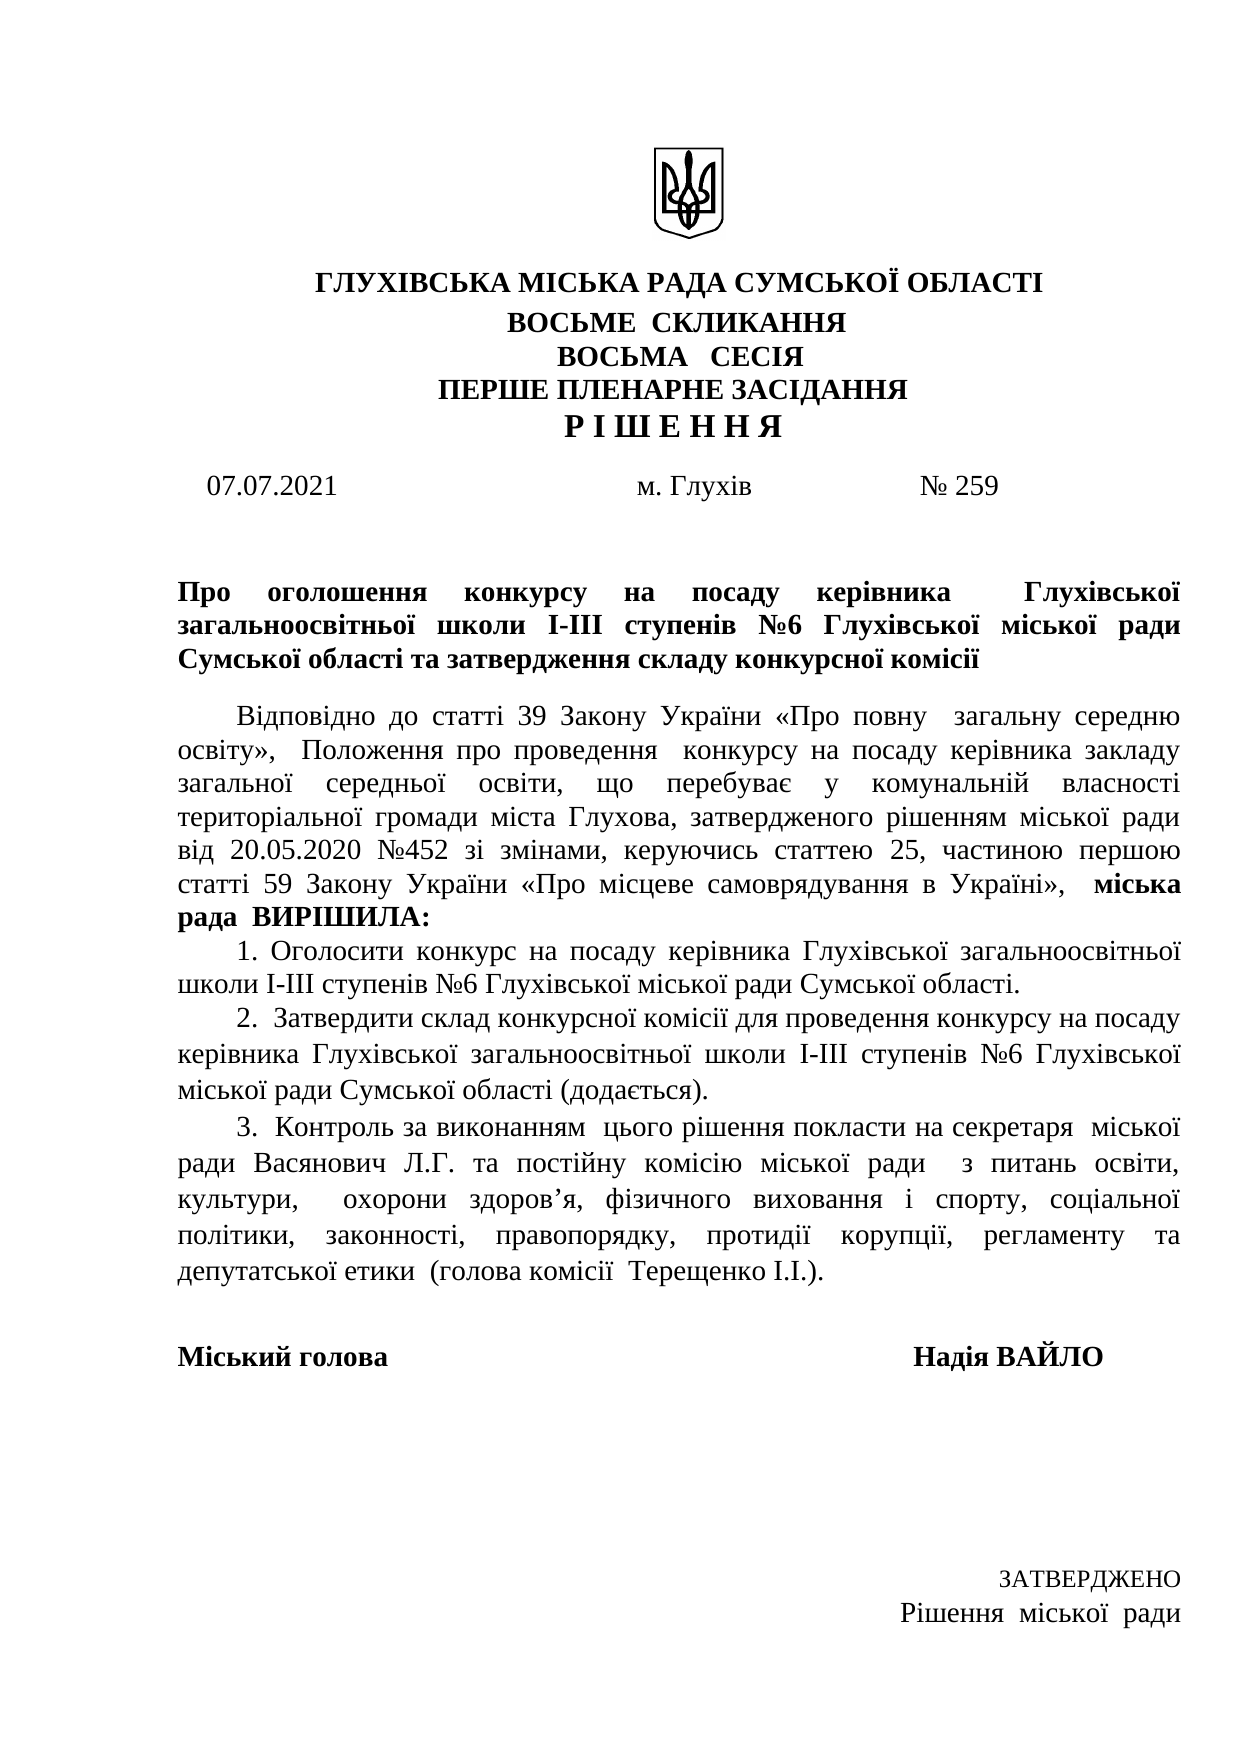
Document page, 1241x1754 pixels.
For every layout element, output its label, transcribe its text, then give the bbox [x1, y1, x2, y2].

text 07.07.2021 м. Глухів № 259 [177, 468, 1181, 502]
text ВОСЬМЕ СКЛИКАННЯ [165, 305, 1181, 339]
text ЗАТВЕРДЖЕНО Рішення міської ради [177, 1564, 1181, 1629]
list Контроль за виконанням цього рішення покласти на секретаря міської ради Васянович Л.Г. та постійну комісію міської ради з питань освіти, культури, охорони здоров’я, фізичного виховання і спорту, соціальної політики, законності, правопорядку, протидії корупції, регламенту та депутатської етики (голова комісії Терещенко І.І.). [177, 1109, 1181, 1287]
picture [651, 146, 726, 241]
text ВОСЬМА СЕСІЯ [165, 339, 1181, 372]
text 1. Оголосити конкурс на посаду керівника Глухівської загальноосвітньої школи I-III ступенів №6 Глухівської міської ради Сумської області. [177, 933, 1181, 1000]
text ПЕРШЕ ПЛЕНАРНЕ ЗАСІДАННЯ [165, 372, 1181, 406]
list Затвердити склад конкурсної комісії для проведення конкурсу на посаду керівника Глухівської загальноосвітньої школи I-III ступенів №6 Глухівської міської ради Сумської області (додається). [177, 1000, 1181, 1106]
text Про оголошення конкурсу на посаду керівника Глухівської загальноосвітньої школи I-III ступенів №6 Глухівської міської ради Сумської області та затвердження складу конкурсної комісії [177, 574, 1181, 674]
text Відповідно до статті 39 Закону України «Про повну загальну середню освіту», Положення про проведення конкурсу на посаду керівника закладу загальної середньої освіти, що перебуває у комунальній власності територіальної громади міста Глухова, затвердженого рішенням міської ради від 20.05.2020 №452 зі змінами, керуючись статтею 25, частиною першою статті 59 Закону України «Про місцеве самоврядування в Україні», міська рада ВИРІШИЛА: [177, 698, 1181, 933]
text Р І Ш Е Н Н Я [165, 406, 1181, 444]
text ГЛУХІВСЬКА МІСЬКА РАДА СУМСЬКОЇ ОБЛАСТІ [177, 143, 1181, 299]
text Міський голова Надія ВАЙЛО [177, 1339, 1182, 1373]
